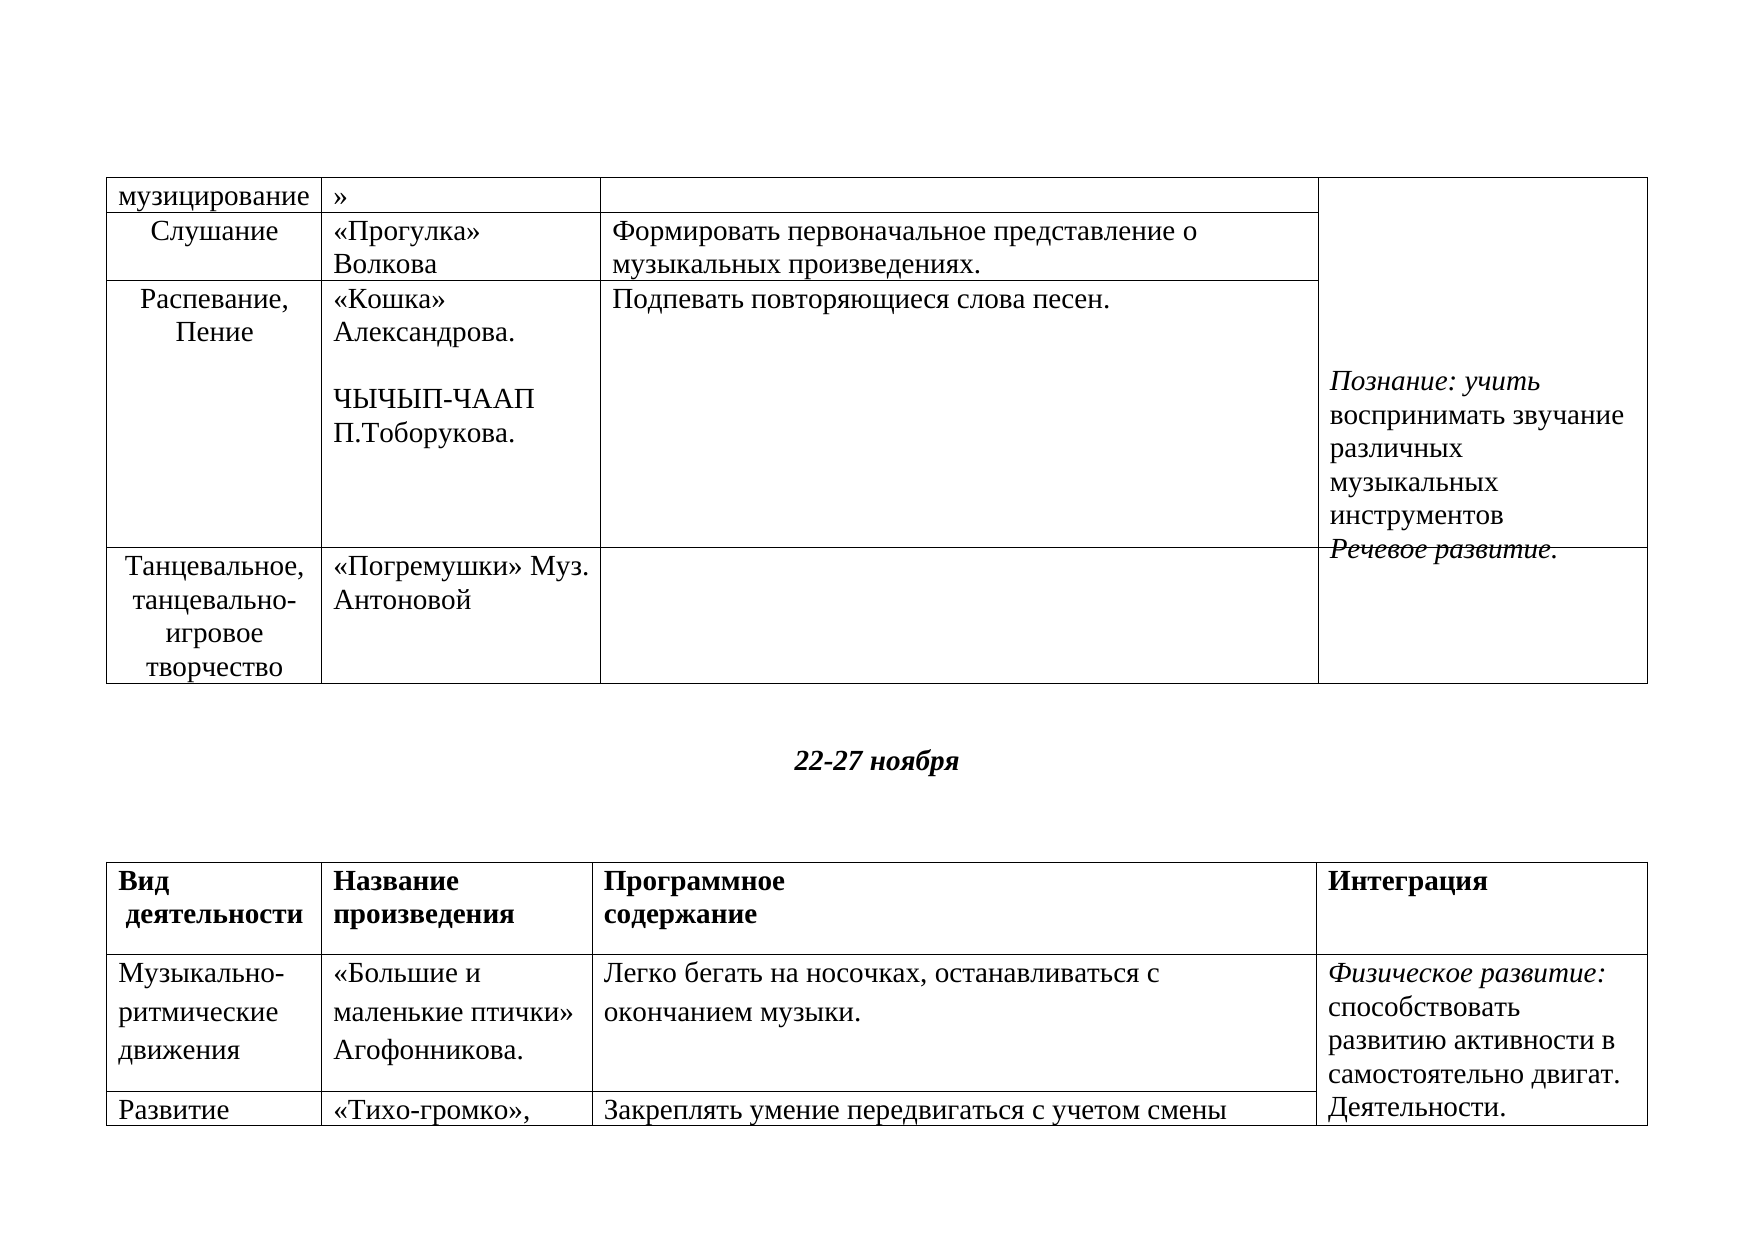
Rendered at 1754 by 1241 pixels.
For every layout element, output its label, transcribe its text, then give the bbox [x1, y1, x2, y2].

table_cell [601, 178, 1318, 212]
table_cell «Большие и маленькие птички» Агофонникова. [322, 955, 592, 1091]
table_cell Физическое развитие: способствовать развитию активности в самостоятельно двигат. Деятельности. Познание: учить воспринимать звучание различных музыкальных инструментов Речевое развитие. Безопасность: развивать умение не наталкиваясь друг на друга. [1317, 955, 1647, 1125]
table_cell «Прогулка» Волкова [322, 213, 600, 280]
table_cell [107, 1092, 321, 1125]
table_cell «Кошка» Александрова. ЧЫЧЫП-ЧААП П.Тоборукова. [322, 281, 600, 547]
text 22-27 ноября [118, 743, 1636, 776]
table_cell Распевание, Пение [107, 281, 321, 547]
table_cell [1319, 548, 1647, 682]
table_header Программное содержание [593, 863, 1316, 954]
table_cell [322, 1092, 592, 1125]
table_cell Легко бегать на носочках, останавливаться с окончанием музыки. [593, 955, 1316, 1091]
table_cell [107, 178, 321, 212]
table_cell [322, 178, 600, 212]
table_header Название произведения [322, 863, 592, 954]
table_header Интеграция [1317, 863, 1647, 954]
table_cell Музыкально-ритмические движения [107, 955, 321, 1091]
table_cell «Погремушки» Муз. Антоновой [322, 548, 600, 682]
table_cell Танцевальное, танцевально-игровое творчество [107, 548, 321, 682]
table_header Вид деятельности [107, 863, 321, 954]
table_cell [601, 548, 1318, 682]
table_cell Формировать первоначальное представление о музыкальных произведениях. [601, 213, 1318, 280]
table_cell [593, 1092, 1316, 1125]
table_cell Слушание [107, 213, 321, 280]
table_cell Подпевать повторяющиеся слова песен. [601, 281, 1318, 547]
